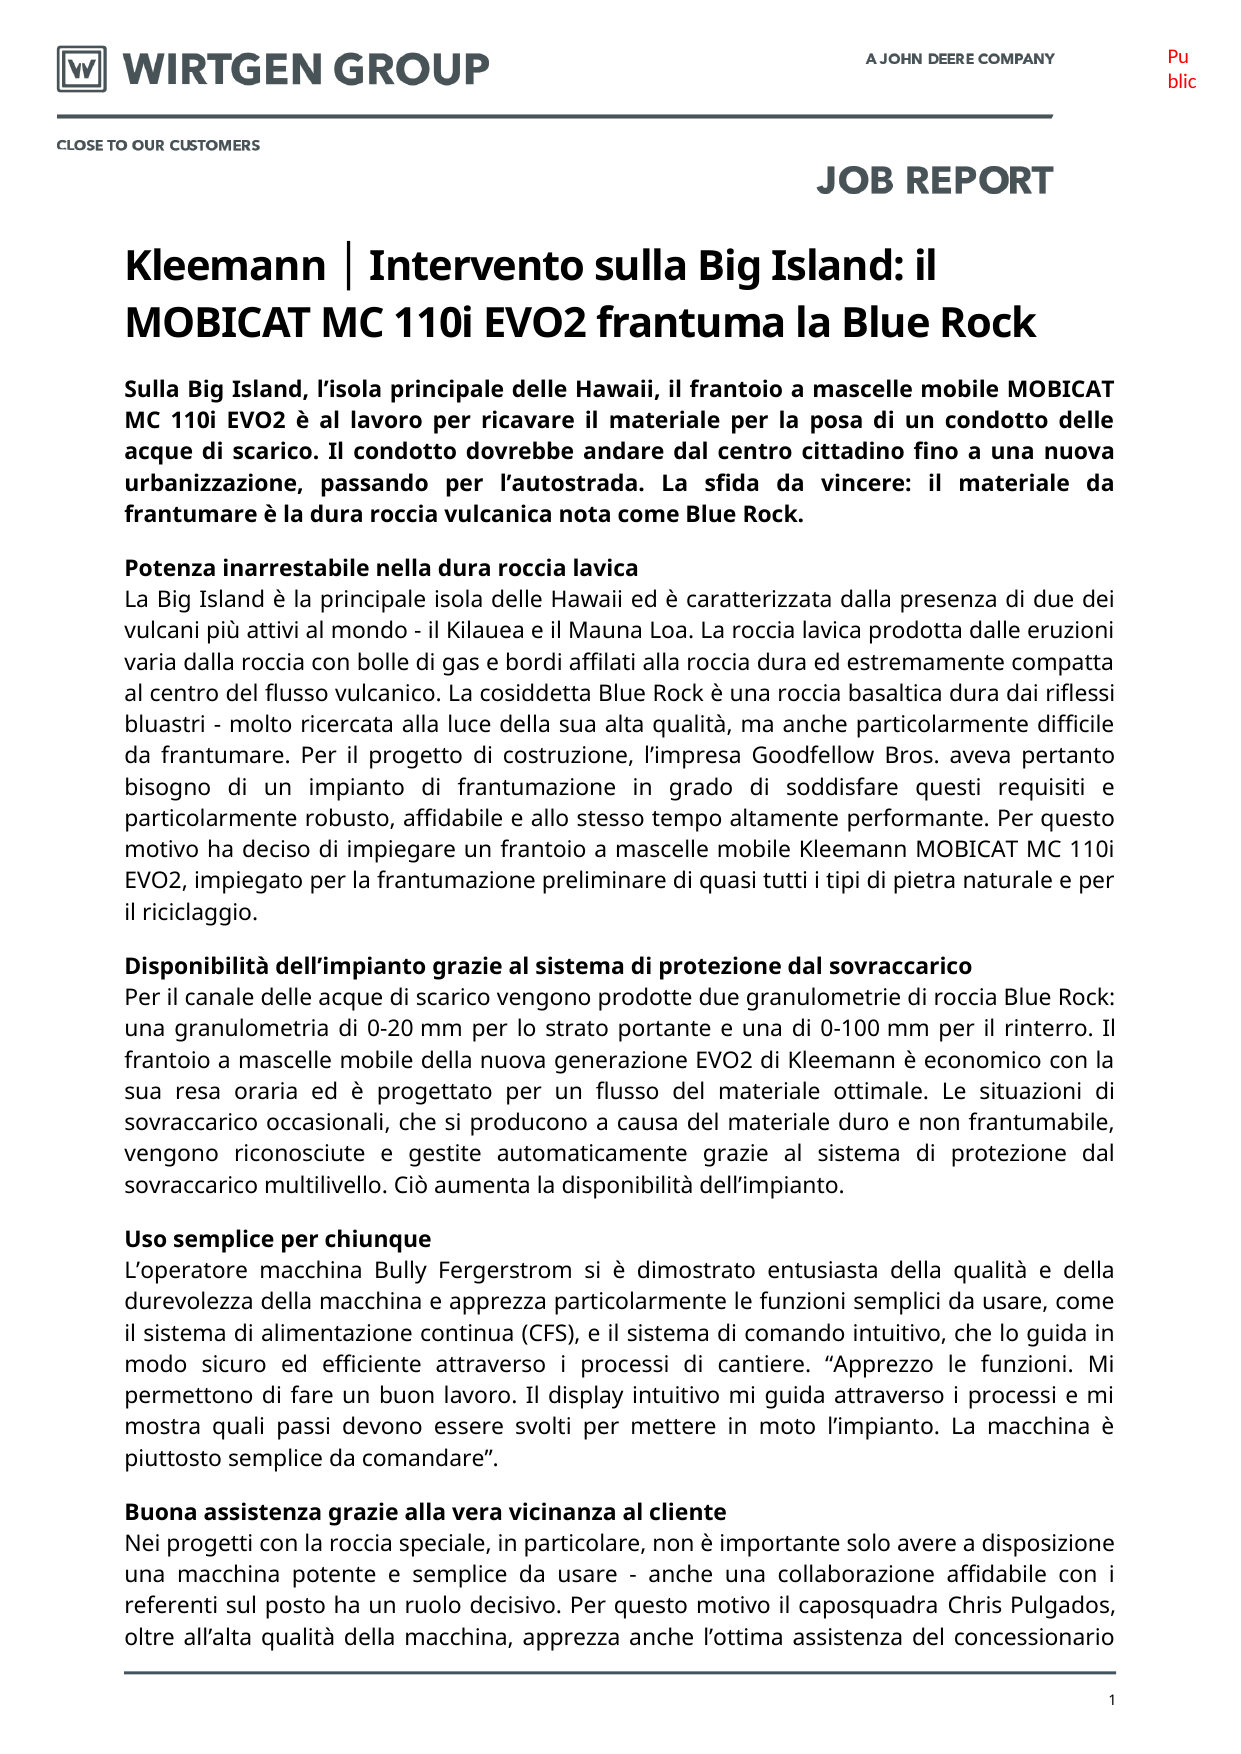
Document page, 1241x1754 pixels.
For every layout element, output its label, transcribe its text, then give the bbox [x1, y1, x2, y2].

text Buona assistenza grazie alla vera vicinanza al cliente [124, 1496, 1116, 1527]
text La Big Island è la principale isola delle Hawaii ed è caratterizzata dalla presenza di due dei vulcani più attivi al mondo - il Kilauea e il Mauna Loa. La roccia lavica prodotta dalle eruzioni varia dalla roccia con bolle di gas e bordi affilati alla roccia dura ed estremamente compatta al centro del flusso vulcanico. La cosiddetta Blue Rock è una roccia basaltica dura dai riflessi bluastri - molto ricercata alla luce della sua alta qualità, ma anche particolarmente difficile da frantumare. Per il progetto di costruzione, l’impresa Goodfellow Bros. aveva pertanto bisogno di un impianto di frantumazione in grado di soddisfare questi requisiti e particolarmente robusto, affidabile e allo stesso tempo altamente performante. Per questo motivo ha deciso di impiegare un frantoio a mascelle mobile Kleemann MOBICAT MC 110i EVO2, impiegato per la frantumazione preliminare di quasi tutti i tipi di pietra naturale e per il riciclaggio. [124, 583, 1116, 927]
text Per il canale delle acque di scarico vengono prodotte due granulometrie di roccia Blue Rock: una granulometria di 0-20 mm per lo strato portante e una di 0-100 mm per il rinterro. Il frantoio a mascelle mobile della nuova generazione EVO2 di Kleemann è economico con la sua resa oraria ed è progettato per un flusso del materiale ottimale. Le situazioni di sovraccarico occasionali, che si producono a causa del materiale duro e non frantumabile, vengono riconosciute e gestite automaticamente grazie al sistema di protezione dal sovraccarico multilivello. Ciò aumenta la disponibilità dell’impianto. [124, 981, 1116, 1200]
text L’operatore macchina Bully Fergerstrom si è dimostrato entusiasta della qualità e della durevolezza della macchina e apprezza particolarmente le funzioni semplici da usare, come il sistema di alimentazione continua (CFS), e il sistema di comando intuitivo, che lo guida in modo sicuro ed efficiente attraverso i processi di cantiere. “Apprezzo le funzioni. Mi permettono di fare un buon lavoro. Il display intuitivo mi guida attraverso i processi e mi mostra quali passi devono essere svolti per mettere in moto l’impianto. La macchina è piuttosto semplice da comandare”. [124, 1254, 1116, 1473]
picture [53, 45, 1062, 196]
text Sulla Big Island, l’isola principale delle Hawaii, il frantoio a mascelle mobile MOBICAT MC 110i EVO2 è al lavoro per ricavare il materiale per la posa di un condotto delle acque di scarico. Il condotto dovrebbe andare dal centro cittadino fino a una nuova urbanizzazione, passando per l’autostrada. La sfida da vincere: il materiale da frantumare è la dura roccia vulcanica nota come Blue Rock. [124, 373, 1116, 529]
text Kleemann │ Intervento sulla Big Island: il MOBICAT MC 110i EVO2 frantuma la Blue Rock [124, 236, 1116, 350]
text Disponibilità dell’impianto grazie al sistema di protezione dal sovraccarico [124, 950, 1116, 981]
text Potenza inarrestabile nella dura roccia lavica [124, 552, 1116, 583]
text Uso semplice per chiunque [124, 1223, 1116, 1254]
